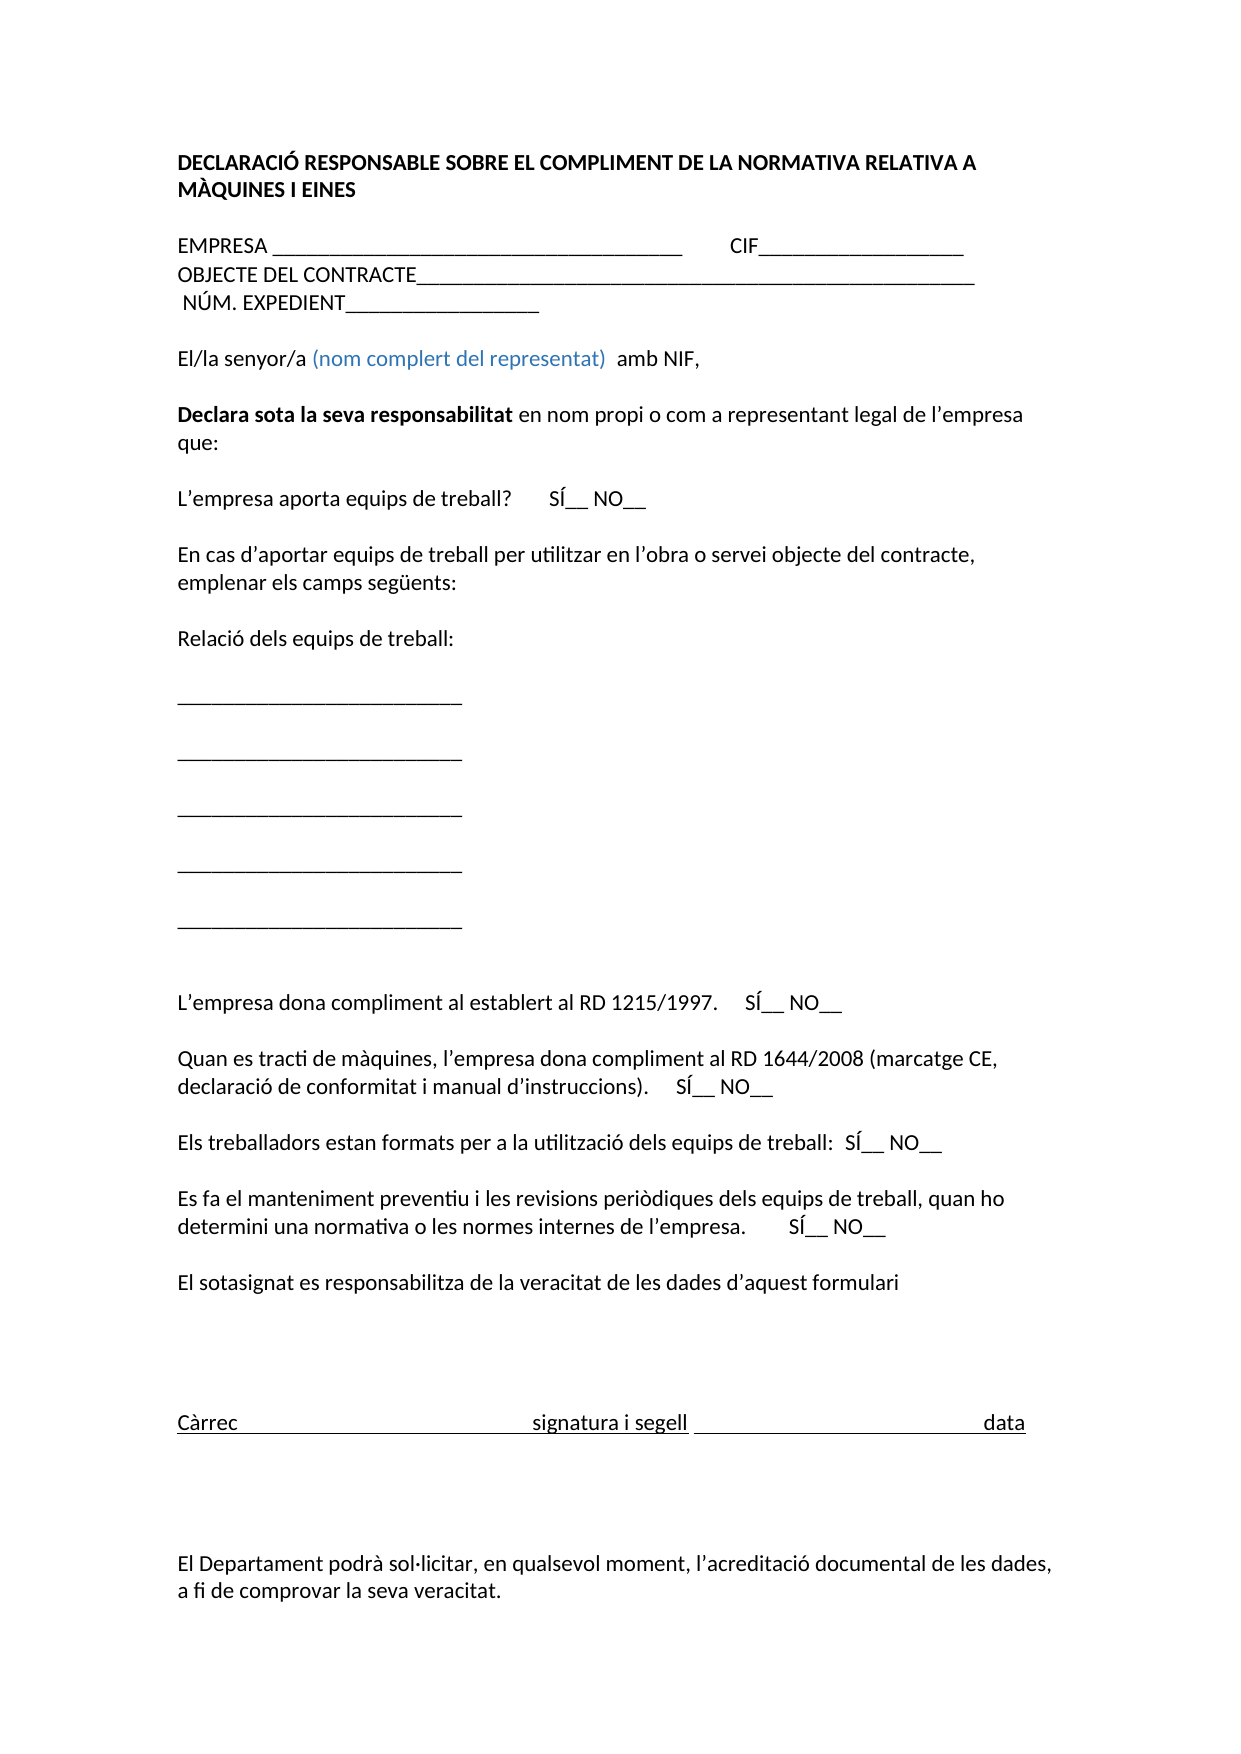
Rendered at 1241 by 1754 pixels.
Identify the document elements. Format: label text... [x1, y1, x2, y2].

text El sotasignat es responsabilitza de la veracitat de les dades d’aquest formulari [177, 1268, 1063, 1296]
text NÚM. EXPEDIENT_________________ [177, 288, 1063, 316]
text _________________________ [177, 848, 1063, 876]
text El/la senyor/a (nom complert del representat) amb NIF, [177, 344, 1063, 372]
text EMPRESA ____________________________________ CIF__________________ [177, 232, 1063, 260]
text _________________________ [177, 792, 1063, 820]
text Quan es tracti de màquines, l’empresa dona compliment al RD 1644/2008 (marcatge CE, declaració de conformitat i manual d’instruccions). SÍ__ NO__ [177, 1044, 1063, 1100]
text L’empresa dona compliment al establert al RD 1215/1997. SÍ__ NO__ [177, 988, 1063, 1016]
text Es fa el manteniment preventiu i les revisions periòdiques dels equips de treball, quan ho determini una normativa o les normes internes de l’empresa. SÍ__ NO__ [177, 1184, 1063, 1240]
text Relació dels equips de treball: [177, 624, 1063, 652]
text En cas d’aportar equips de treball per utilitzar en l’obra o servei objecte del contracte, emplenar els camps següents: [177, 540, 1063, 596]
text Declara sota la seva responsabilitat en nom propi o com a representant legal de l’empresa que: [177, 400, 1063, 456]
text DECLARACIÓ RESPONSABLE SOBRE EL COMPLIMENT DE LA NORMATIVA RELATIVA A MÀQUINES I EINES [177, 148, 1063, 204]
text Càrrec signatura i segell data [177, 1408, 1063, 1437]
text _________________________ [177, 680, 1063, 708]
text OBJECTE DEL CONTRACTE_________________________________________________ [177, 260, 1063, 288]
text Els treballadors estan formats per a la utilització dels equips de treball: SÍ__ NO__ [177, 1128, 1063, 1156]
text L’empresa aporta equips de treball? SÍ__ NO__ [177, 484, 1063, 512]
text El Departament podrà sol·licitar, en qualsevol moment, l’acreditació documental de les dades, a fi de comprovar la seva veracitat. [177, 1549, 1063, 1605]
text _________________________ [177, 736, 1063, 764]
text _________________________ [177, 904, 1063, 932]
